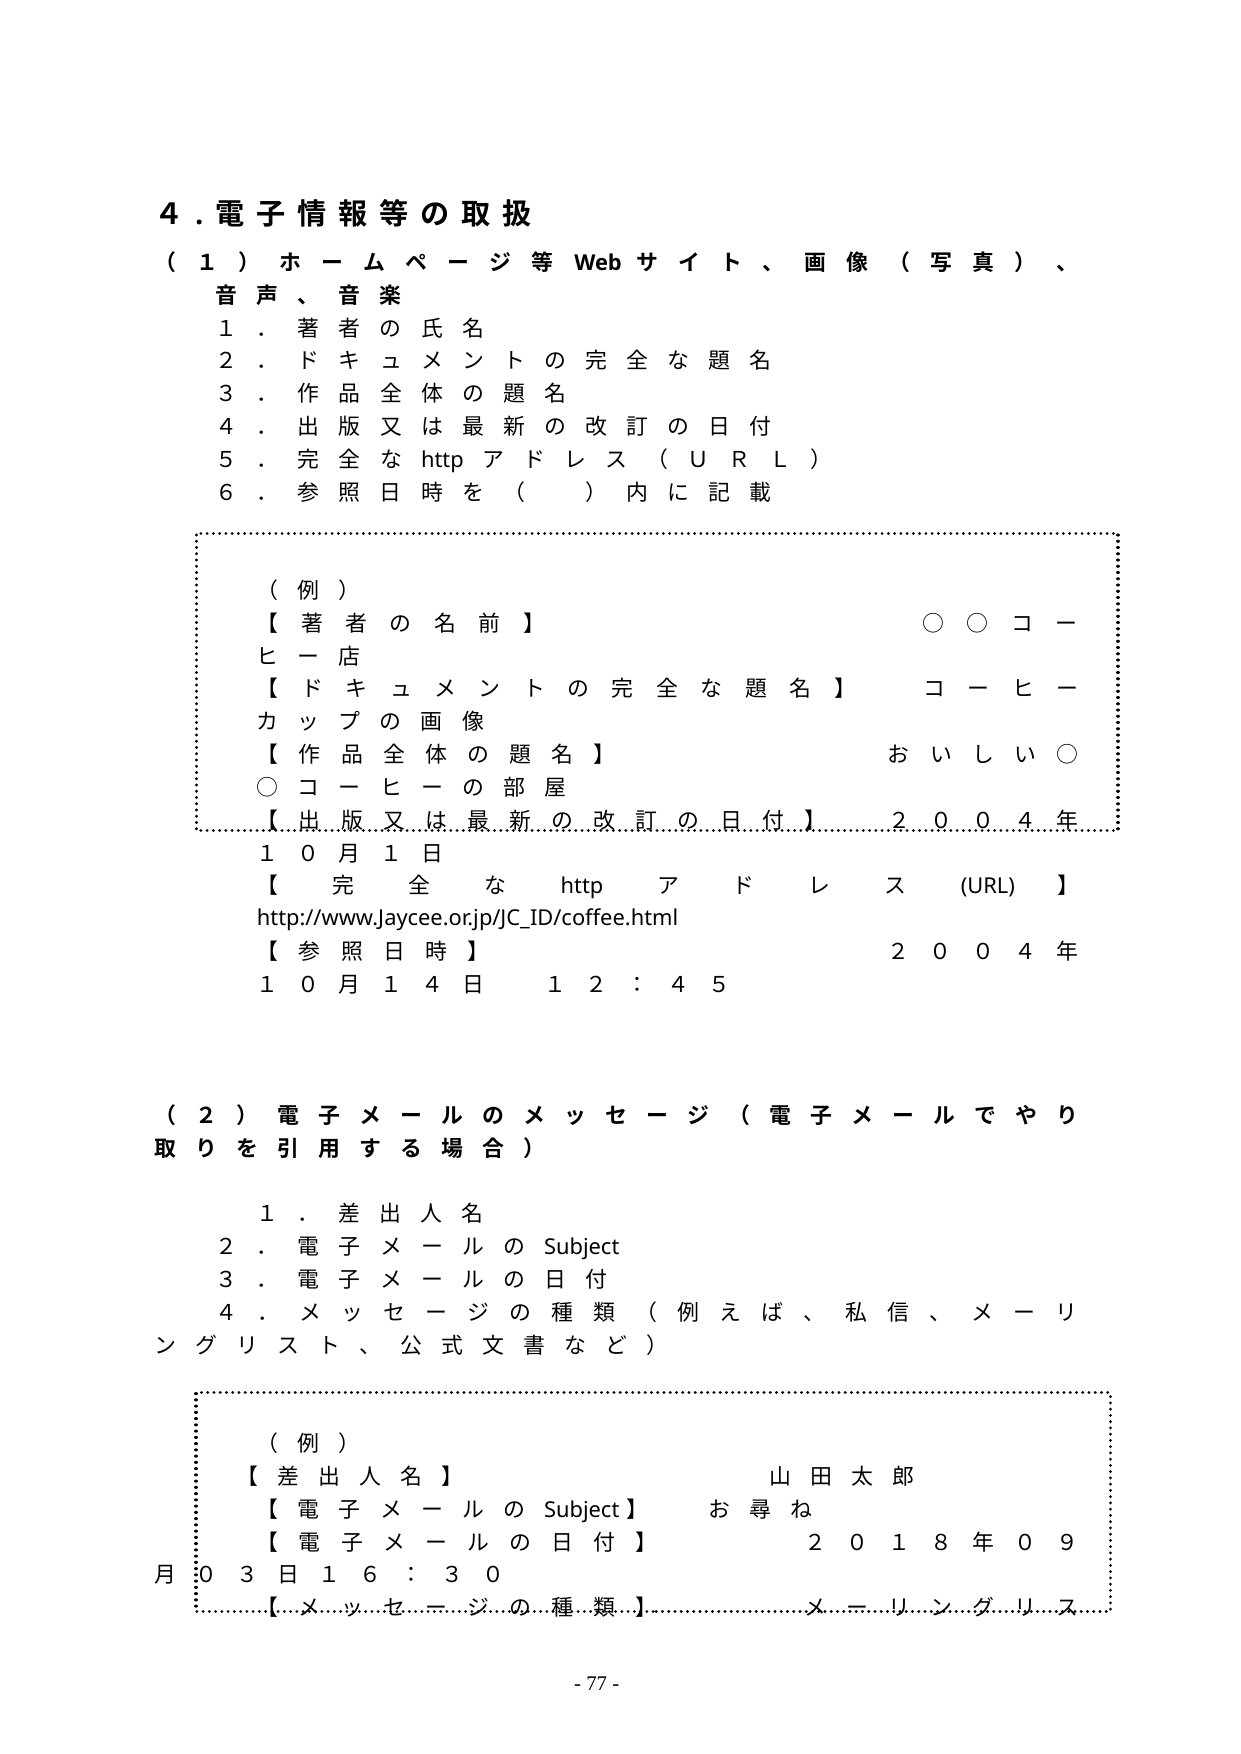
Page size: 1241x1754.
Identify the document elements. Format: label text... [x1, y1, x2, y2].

text ４．メッセージの種類（例えば、私信、メーリングリスト、公式文書など） [154, 1294, 1098, 1360]
text １．著者の氏名 [201, 310, 1098, 343]
text （例） [236, 1426, 1098, 1458]
text ６．参照日時を（ ）内に記載 [201, 474, 1098, 507]
text 【出版又は最新の改訂の日付】 ２００４年１０月１日 [248, 802, 1098, 868]
text ５．完全なhttpアドレス（ＵＲＬ） [201, 441, 1098, 474]
text 【差出人名】 山田太郎 [215, 1458, 1098, 1491]
text （２）電子メールのメッセージ（電子メールでやり取りを引用する場合） [154, 1097, 1098, 1163]
text ３．作品全体の題名 [201, 376, 1098, 408]
text ４．出版又は最新の改訂の日付 [201, 408, 1098, 441]
text 【メッセージの種類】 メーリングリスト [154, 1590, 1098, 1622]
text １．差出人名 [154, 1196, 1098, 1229]
text ２．ドキュメントの完全な題名 [201, 343, 1098, 376]
text ４.電子情報等の取扱 [154, 179, 1098, 244]
text 【参照日時】 ２００４年１０月１４日 １２：４５ [246, 933, 1098, 999]
text 【電子メールのSubject】 お尋ね [154, 1491, 1098, 1524]
text 【完全なhttpアドレス(URL)】 http://www.Jaycee.or.jp/JC_ID/coffee.html [246, 868, 1098, 933]
text 【作品全体の題名】 おいしい○○コーヒーの部屋 [246, 737, 1098, 802]
text 【電子メールの日付】 ２０１８年０９月０３日１６：３０ [154, 1524, 1098, 1590]
text （例） 【著者の名前】 ○○コーヒー店 [248, 572, 1098, 671]
text ３．電子メールの日付 [154, 1262, 1098, 1294]
text （１）ホームページ等Webサイト、画像（写真）、音声、音楽 [154, 244, 1098, 310]
text ２．電子メールのSubject [154, 1229, 1098, 1262]
text 【ドキュメントの完全な題名】 コーヒーカップの画像 [248, 671, 1098, 737]
